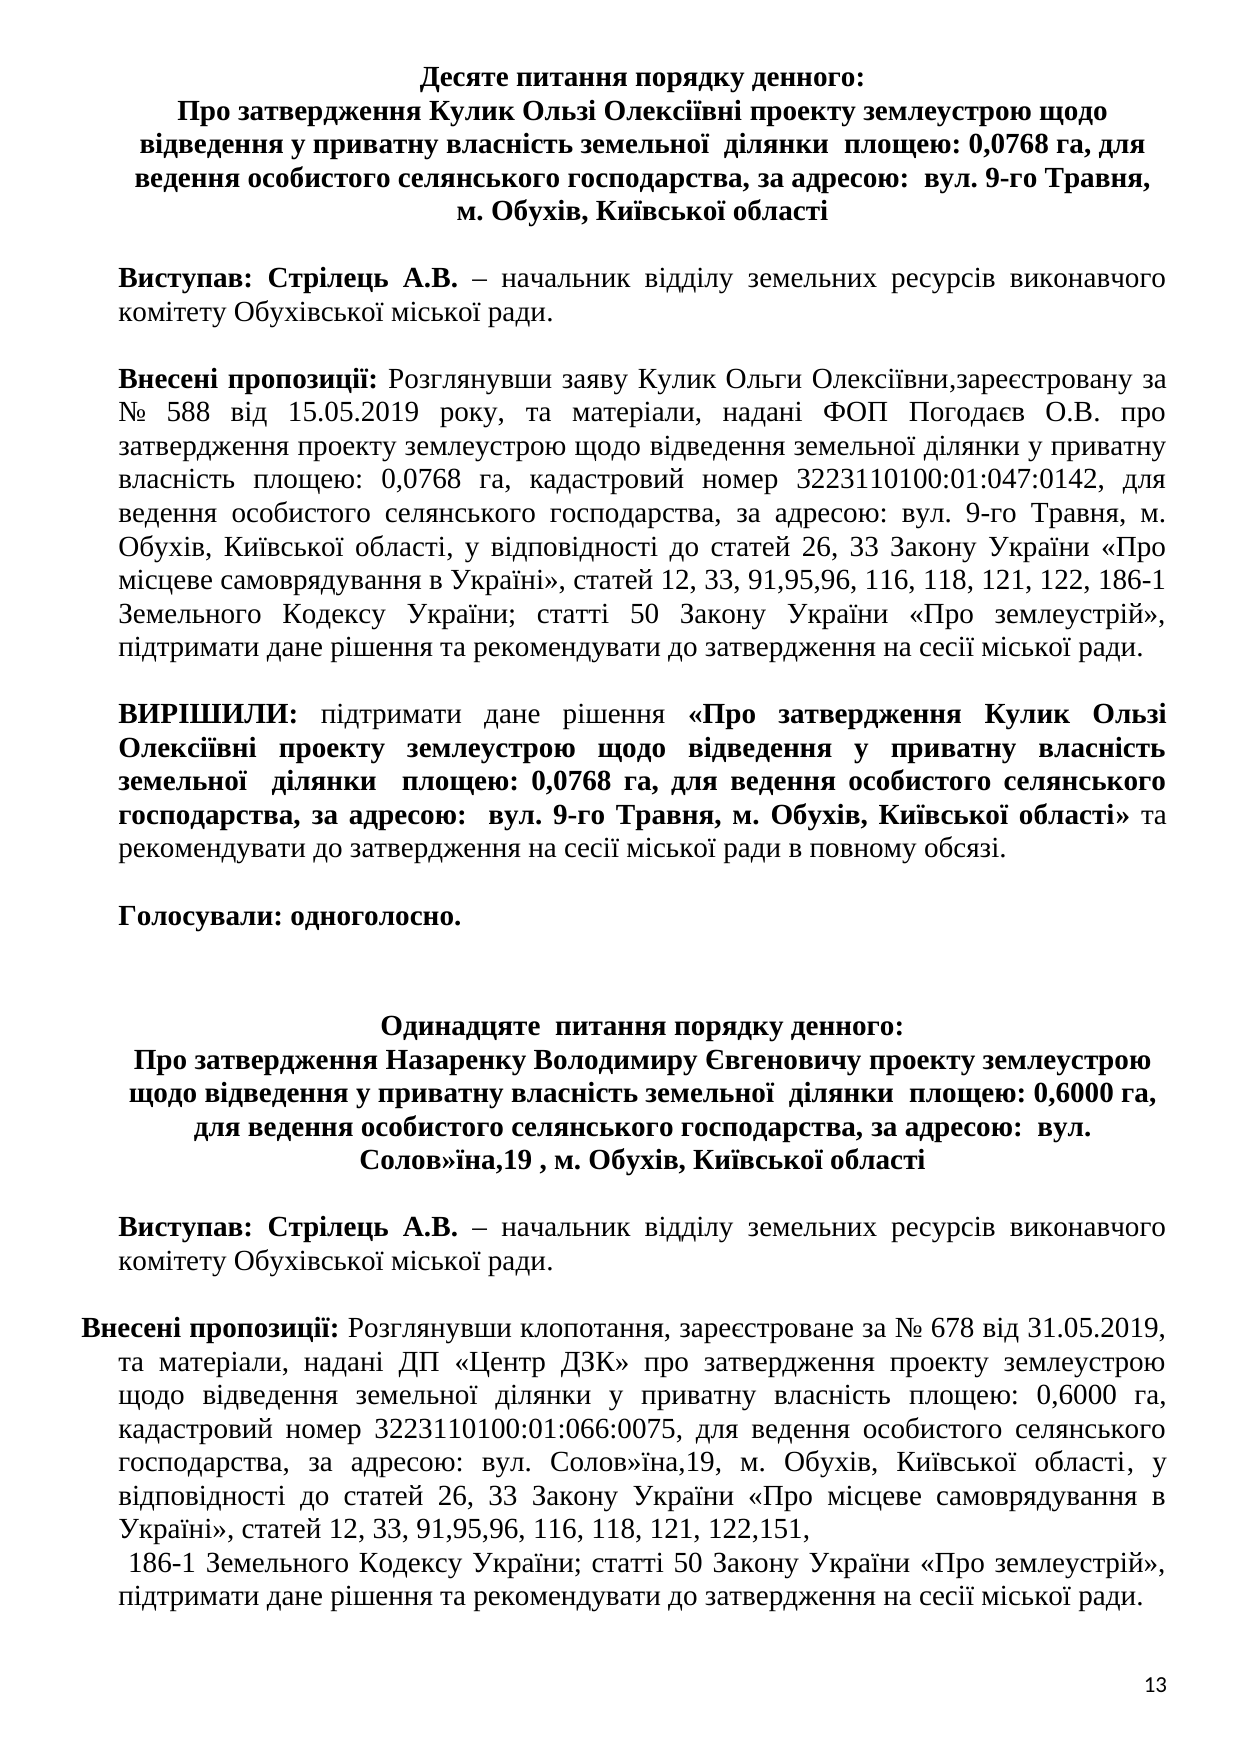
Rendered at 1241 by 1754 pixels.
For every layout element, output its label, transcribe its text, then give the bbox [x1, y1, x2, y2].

text Виступав: Стрілець А.В. – начальник відділу земельних ресурсів виконавчого комітету Обухівської міської ради. [118, 1209, 1167, 1277]
text Голосували: одноголосно. [118, 898, 1167, 931]
text Виступав: Стрілець А.В. – начальник відділу земельних ресурсів виконавчого комітету Обухівської міської ради. [118, 260, 1167, 327]
text Про затвердження Назаренку Володимиру Євгеновичу проекту землеустрою щодо відведення у приватну власність земельної ділянки площею: 0,6000 га, для ведення особистого селянського господарства, за адресою: вул. Солов»їна,19 , м. Обухів, Київської області [118, 1042, 1167, 1176]
text ВИРІШИЛИ: підтримати дане рішення «Про затвердження Кулик Ользі Олексіївні проекту землеустрою щодо відведення у приватну власність земельної ділянки площею: 0,0768 га, для ведення особистого селянського господарства, за адресою: вул. 9-го Травня, м. Обухів, Київської області» та рекомендувати до затвердження на сесії міської ради в повному обсязі. [118, 696, 1167, 864]
text Десяте питання порядку денного: [118, 59, 1167, 93]
text Про затвердження Кулик Ользі Олексіївні проекту землеустрою щодо відведення у приватну власність земельної ділянки площею: 0,0768 га, для ведення особистого селянського господарства, за адресою: вул. 9-го Травня, м. Обухів, Київської області [118, 93, 1167, 227]
list 186-1 Земельного Кодексу України; статті 50 Закону України «Про землеустрій», підтримати дане рішення та рекомендувати до затвердження на сесії міської ради. [118, 1545, 1167, 1612]
text Внесені пропозиції: Розглянувши клопотання, зареєстроване за № 678 від 31.05.2019, та матеріали, надані ДП «Центр ДЗК» про затвердження проекту землеустрою щодо відведення земельної ділянки у приватну власність площею: 0,6000 га, кадастровий номер 3223110100:01:066:0075, для ведення особистого селянського господарства, за адресою: вул. Солов»їна,19, м. Обухів, Київської області, у відповідності до статей 26, 33 Закону України «Про місцеве самоврядування в Україні», статей 12, 33, 91,95,96, 116, 118, 121, 122,151, [81, 1310, 1167, 1545]
text Одинадцяте питання порядку денного: [118, 1008, 1167, 1042]
list Внесені пропозиції: Розглянувши заяву Кулик Ольги Олексіївни,зареєстровану за № 588 від 15.05.2019 року, та матеріали, надані ФОП Погодаєв О.В. про затвердження проекту землеустрою щодо відведення земельної ділянки у приватну власність площею: 0,0768 га, кадастровий номер 3223110100:01:047:0142, для ведення особистого селянського господарства, за адресою: вул. 9-го Травня, м. Обухів, Київської області, у відповідності до статей 26, 33 Закону України «Про місцеве самоврядування в Україні», статей 12, 33, 91,95,96, 116, 118, 121, 122, 186-1 Земельного Кодексу України; статті 50 Закону України «Про землеустрій», підтримати дане рішення та рекомендувати до затвердження на сесії міської ради. [118, 361, 1167, 663]
